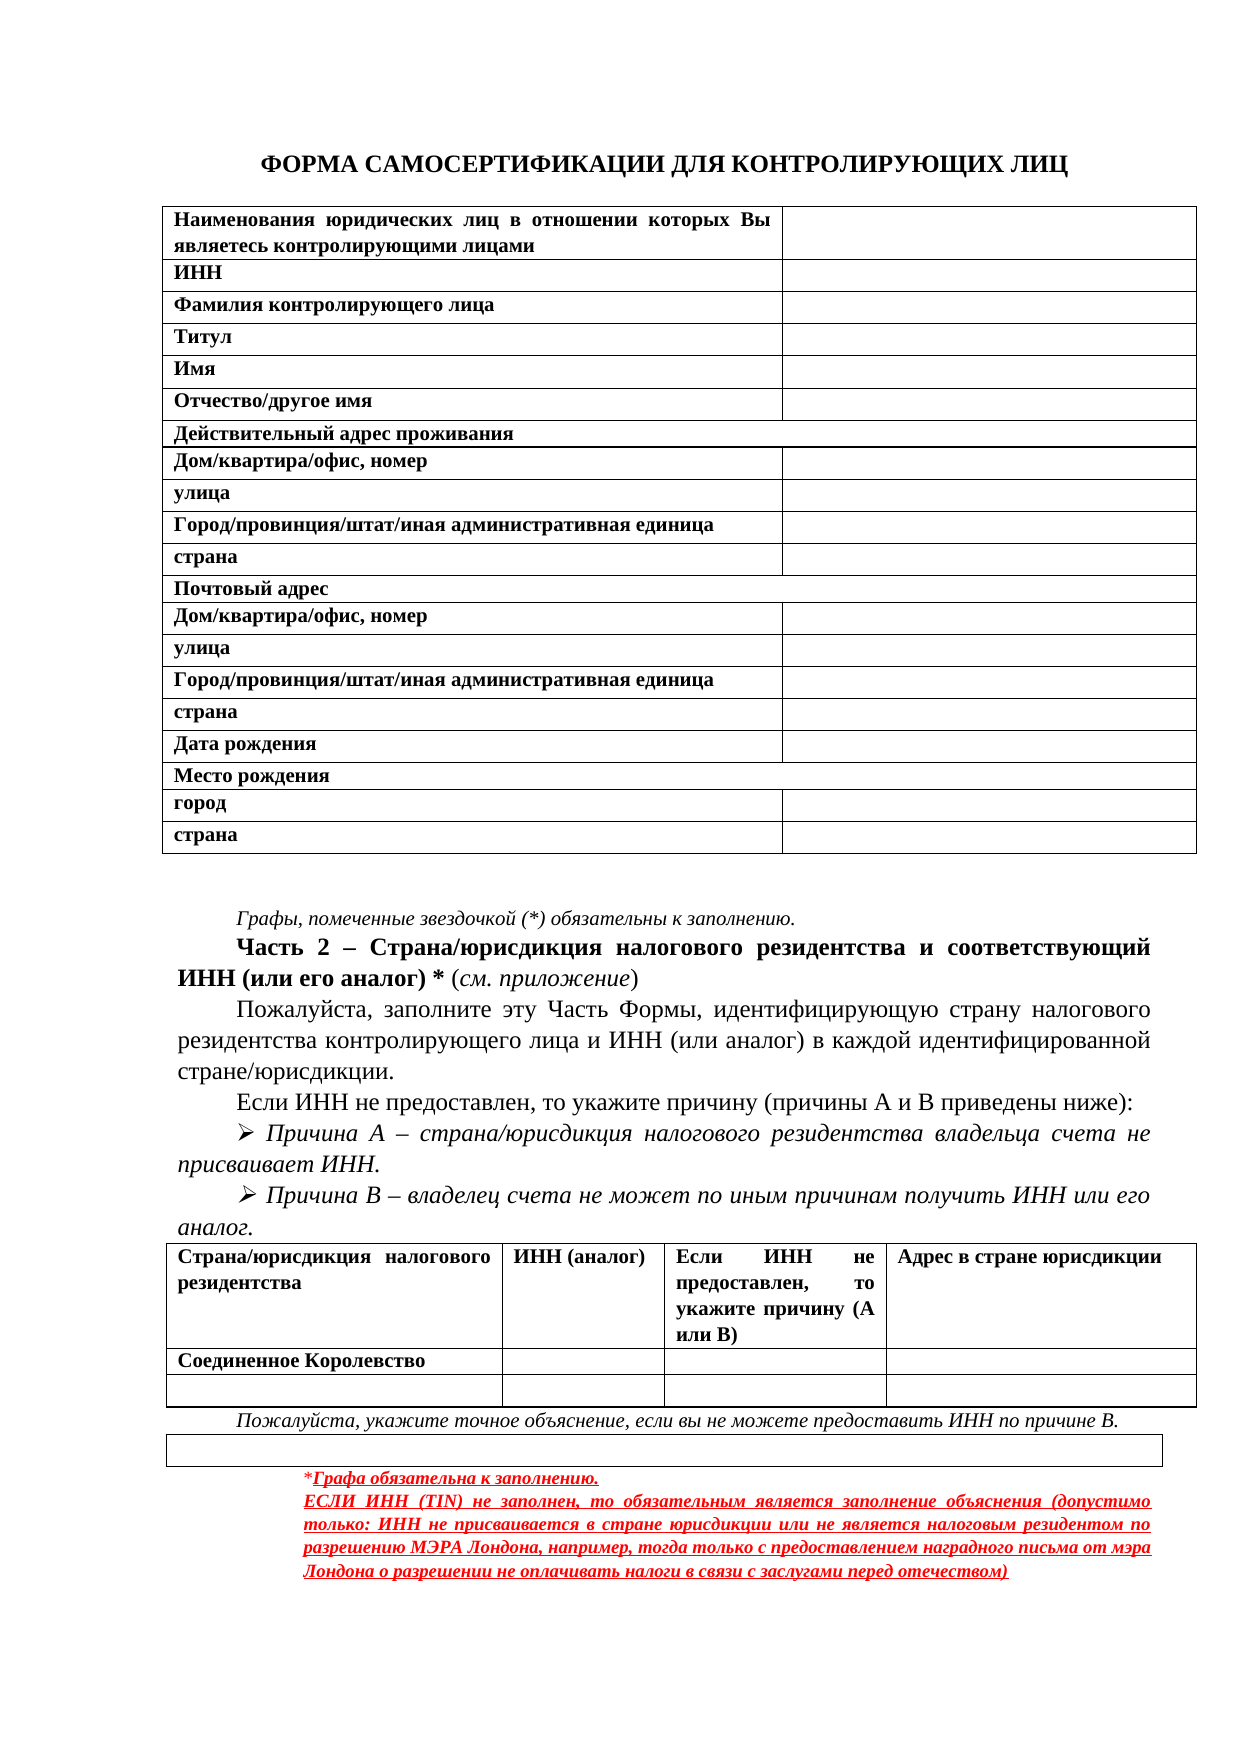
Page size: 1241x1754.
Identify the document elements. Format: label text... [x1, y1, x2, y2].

table_cell [783, 448, 1196, 478]
text ФОРМА САМОСЕРТИФИКАЦИИ ДЛЯ КОНТРОЛИРУЮЩИХ ЛИЦ [177, 149, 1152, 178]
table_header Наименования юридических лиц в отношении которых Вы являетесь контролирующими лицами [163, 207, 782, 259]
table_cell [665, 1349, 886, 1374]
table_cell [783, 292, 1196, 323]
table_cell страна [163, 822, 782, 853]
table_cell [783, 699, 1196, 730]
table_cell Имя [163, 356, 782, 387]
table_cell город [163, 790, 782, 821]
table_cell Город/провинция/штат/иная административная единица [163, 667, 782, 698]
table_header Адрес в стране юрисдикции [887, 1244, 1196, 1347]
table_cell [783, 356, 1196, 387]
text Часть 2 – Страна/юрисдикция налогового резидентства и соответствующий ИНН (или его аналог) * (см. приложение) [177, 932, 1152, 992]
table_cell [783, 603, 1196, 634]
table_cell страна [163, 699, 782, 730]
table_header [167, 1435, 1162, 1466]
table_cell [503, 1375, 664, 1406]
table_cell [887, 1349, 1196, 1374]
table_cell [783, 260, 1196, 291]
table_cell [665, 1375, 886, 1406]
table_cell [783, 822, 1196, 853]
table_cell страна [163, 544, 782, 575]
table_cell [783, 731, 1196, 762]
table_cell Дом/квартира/офис, номер [163, 603, 782, 634]
table_header Страна/юрисдикция налогового резидентства [167, 1244, 502, 1347]
table_cell улица [163, 635, 782, 666]
table_header Если ИНН не предоставлен, то укажите причину (А или В) [665, 1244, 886, 1347]
table_cell [783, 635, 1196, 666]
table_cell Отчество/другое имя [163, 389, 782, 419]
list *Графа обязательна к заполнению. [303, 1467, 1152, 1488]
table_cell Место рождения [163, 763, 1196, 789]
table_cell [783, 544, 1196, 575]
table_cell [503, 1349, 664, 1374]
table_header [783, 207, 1196, 259]
table_cell улица [163, 480, 782, 511]
list Причина A – страна/юрисдикция налогового резидентства владельца счета не присваивает ИНН. [177, 1118, 1152, 1178]
list ЕСЛИ ИНН (TIN) не заполнен, то обязательным является заполнение объяснения (допустимо только: ИНН не присваивается в стране юрисдикции или не является налоговым резидентом по разрешению МЭРА Лондона, например, тогда только с предоставлением наградного письма от мэра Лондона о разрешении не оплачивать налоги в связи с заслугами перед отечеством) [303, 1556, 1152, 1581]
table_cell Титул [163, 324, 782, 355]
table_cell [783, 480, 1196, 511]
text Пожалуйста, заполните эту Часть Формы, идентифицирующую страну налогового резидентства контролирующего лица и ИНН (или аналог) в каждой идентифицированной стране/юрисдикции. [177, 994, 1152, 1085]
table_header ИНН (аналог) [503, 1244, 664, 1347]
table_cell Город/провинция/штат/иная административная единица [163, 512, 782, 543]
table_cell [783, 667, 1196, 698]
table_cell Почтовый адрес [163, 576, 1196, 602]
list ЕСЛИ ИНН (TIN) не заполнен, то обязательным является заполнение объяснения (допустимо только: ИНН не присваивается в стране юрисдикции или не является налоговым резидентом по разрешению МЭРА Лондона, например, тогда только с предоставлением наградного письма от мэра Лондона о разрешении не оплачивать налоги в связи с заслугами перед отечеством) [303, 1509, 1152, 1555]
table_cell Дом/квартира/офис, номер [163, 448, 782, 478]
table_cell Соединенное Королевство [167, 1349, 502, 1374]
table_cell [167, 1375, 502, 1406]
table_cell ИНН [163, 260, 782, 291]
text Графы, помеченные звездочкой (*) обязательны к заполнению. [177, 906, 1152, 930]
table_cell [783, 512, 1196, 543]
table_cell [783, 790, 1196, 821]
table_cell Действительный адрес проживания [163, 421, 1196, 446]
table_cell [783, 389, 1196, 419]
list Причина B – владелец счета не может по иным причинам получить ИНН или его аналог. [177, 1181, 1152, 1240]
table_cell Дата рождения [163, 731, 782, 762]
table_cell [887, 1375, 1196, 1406]
table_cell [783, 324, 1196, 355]
text Если ИНН не предоставлен, то укажите причину (причины А и В приведены ниже): [177, 1087, 1152, 1116]
text Пожалуйста, укажите точное объяснение, если вы не можете предоставить ИНН по причине B. [177, 1408, 1152, 1432]
table_cell Фамилия контролирующего лица [163, 292, 782, 323]
